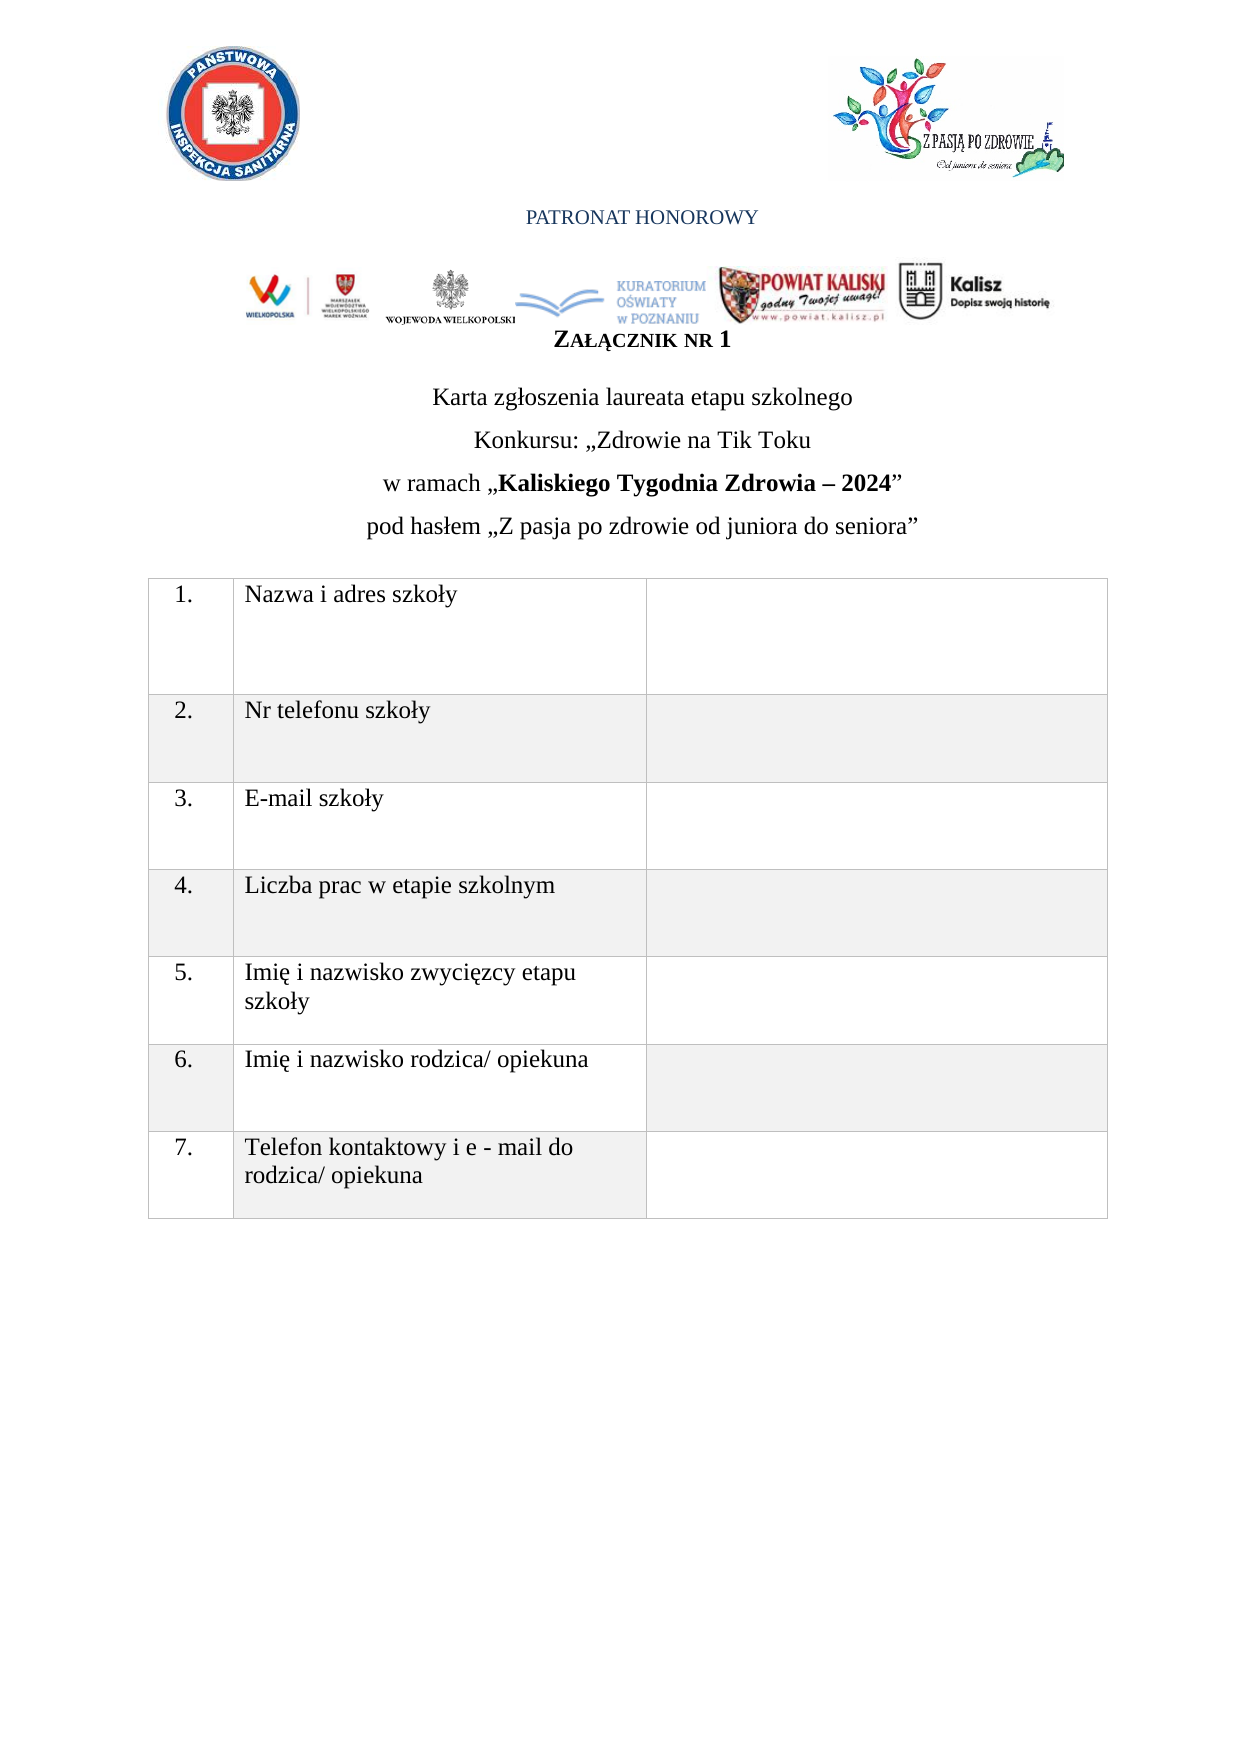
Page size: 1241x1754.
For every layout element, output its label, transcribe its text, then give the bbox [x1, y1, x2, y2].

table_cell Imię i nazwisko rodzica/ opiekuna [234, 1045, 646, 1131]
table_cell [149, 870, 233, 956]
table_cell [149, 1132, 233, 1218]
table_header [149, 579, 233, 694]
table_cell [149, 695, 233, 782]
picture [157, 46, 300, 181]
table_cell Nr telefonu szkoły [234, 695, 646, 782]
table_header Nazwa i adres szkoły [234, 579, 646, 694]
table_cell [647, 695, 1107, 782]
table_cell [149, 1045, 233, 1131]
table_cell [149, 957, 233, 1043]
table_cell [149, 783, 233, 869]
text Konkursu: „Zdrowie na Tik Toku [148, 425, 1137, 453]
text w ramach „Kaliskiego Tygodnia Zdrowia – 2024” pod hasłem „Z pasja po zdrowie od juniora do seniora” [148, 468, 1137, 540]
table_cell [647, 957, 1107, 1043]
text Załącznik nr 1 [148, 324, 1137, 353]
text PATRONAT HONOROWY [148, 205, 1137, 229]
table_header [647, 579, 1107, 694]
table_cell [647, 1132, 1107, 1218]
table_cell Telefon kontaktowy i e - mail do rodzica/ opiekuna [234, 1132, 646, 1218]
table_cell [647, 870, 1107, 956]
table_cell [647, 783, 1107, 869]
table_cell E-mail szkoły [234, 783, 646, 869]
text Karta zgłoszenia laureata etapu szkolnego [148, 382, 1137, 410]
table_cell Imię i nazwisko zwycięzcy etapu szkoły [234, 957, 646, 1043]
table_cell [647, 1045, 1107, 1131]
table_cell Liczba prac w etapie szkolnym [234, 870, 646, 956]
picture [230, 257, 1055, 325]
picture [827, 56, 1064, 181]
